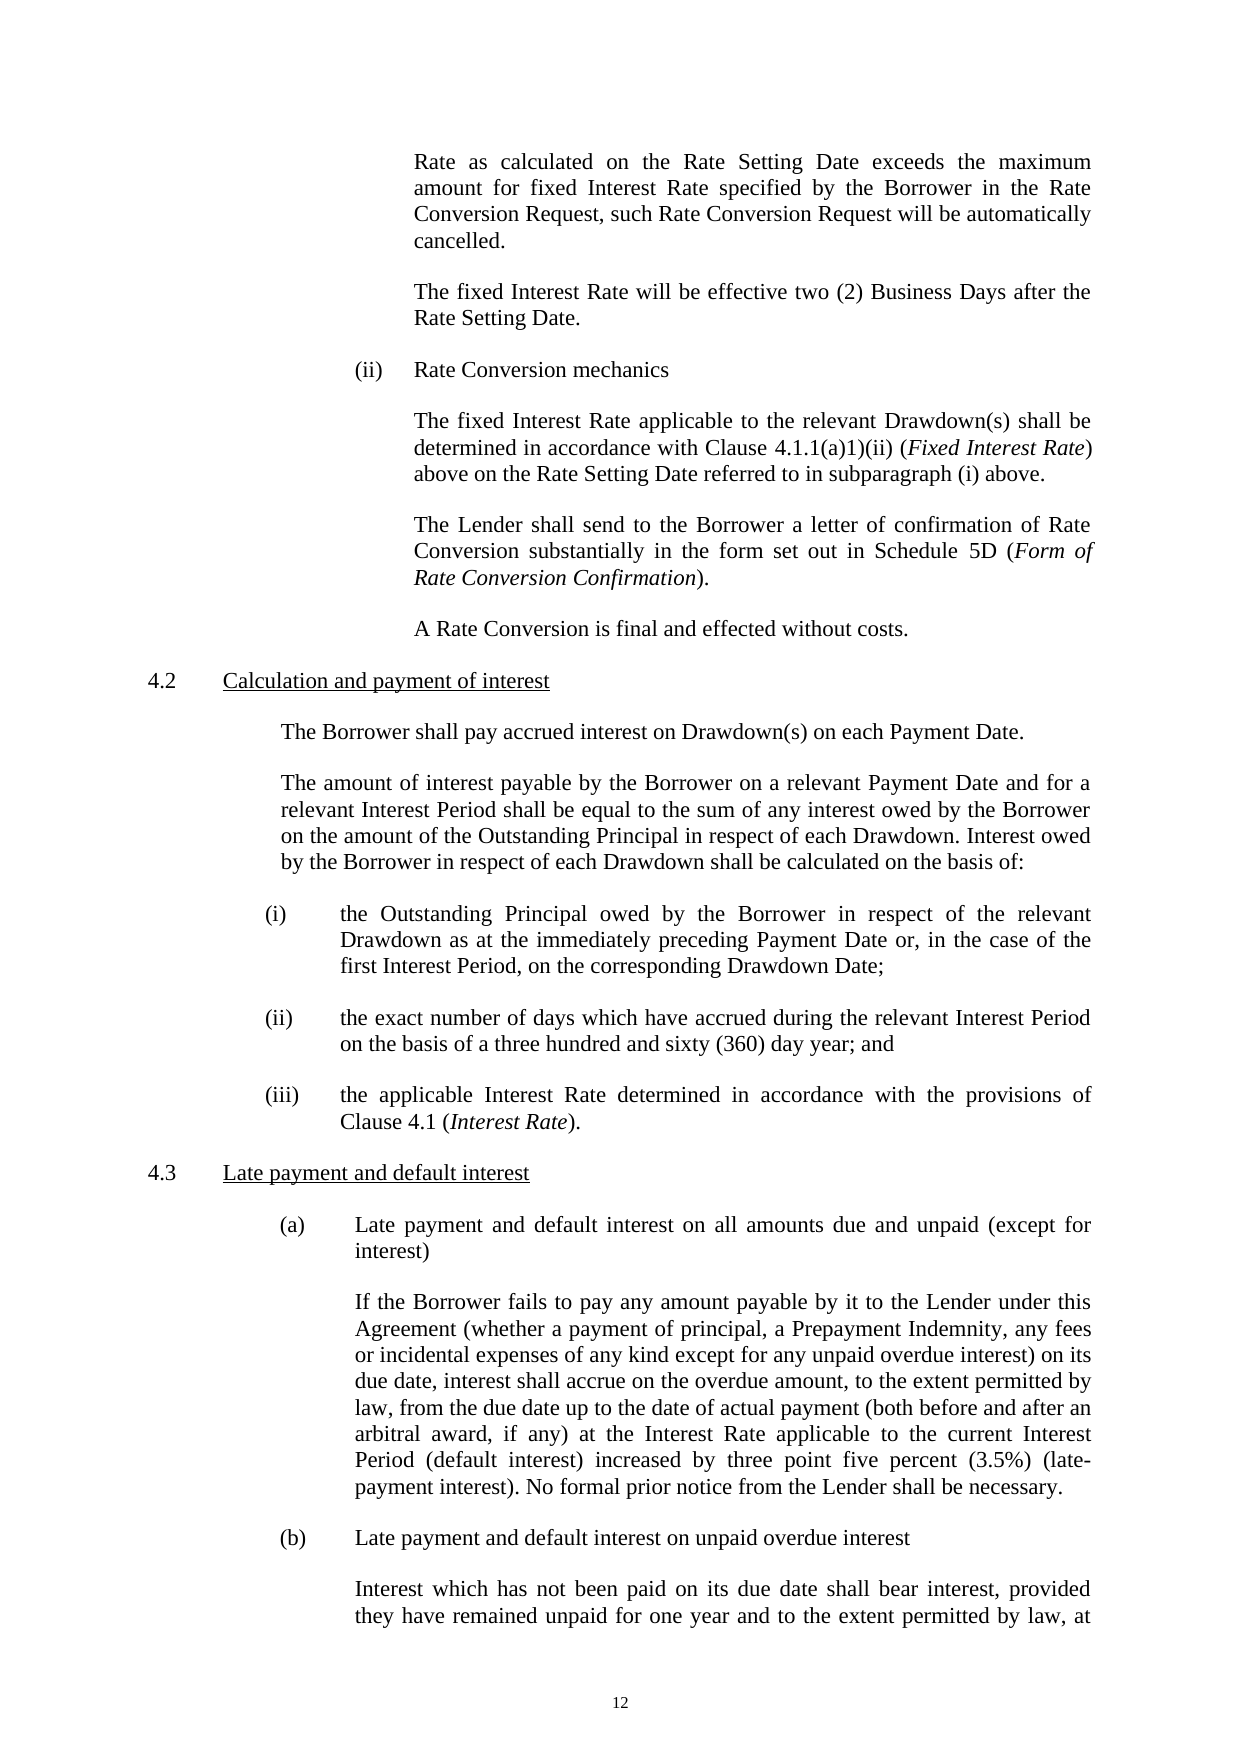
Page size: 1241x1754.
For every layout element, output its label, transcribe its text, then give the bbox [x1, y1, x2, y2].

text The Borrower shall pay accrued interest on Drawdown(s) on each Payment Date. [281, 718, 1092, 744]
text Rate Conversion mechanics [354, 356, 1092, 382]
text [354, 1576, 1092, 1628]
text The fixed Interest Rate will be effective two (2) Business Days after the Rate Setting Date. [413, 278, 1092, 331]
text Late payment and default interest on all amounts due and unpaid (except for interest) [279, 1211, 1092, 1263]
text The amount of interest payable by the Borrower on a relevant Payment Date and for a relevant Interest Period shall be equal to the sum of any interest owed by the Borrower on the amount of the Outstanding Principal in respect of each Drawdown. Interest owed by the Borrower in respect of each Drawdown shall be calculated on the basis of: [281, 769, 1092, 875]
text the Outstanding Principal owed by the Borrower in respect of the relevant Drawdown as at the immediately preceding Payment Date or, in the case of the first Interest Period, on the corresponding Drawdown Date; [265, 900, 1092, 979]
text A Rate Conversion is final and effected without costs. [413, 615, 1092, 642]
text the exact number of days which have accrued during the relevant Interest Period on the basis of a three hundred and sixty (360) day year; and [265, 1004, 1092, 1057]
text Late payment and default interest [148, 1159, 1092, 1186]
text The Lender shall send to the Borrower a letter of confirmation of Rate Conversion substantially in the form set out in Schedule 5D (Form of Rate Conversion Confirmation). [413, 511, 1092, 590]
text the applicable Interest Rate determined in accordance with the provisions of Clause 4.1 (Interest Rate). [265, 1082, 1092, 1134]
text Calculation and payment of interest [148, 667, 1092, 693]
text The fixed Interest Rate applicable to the relevant Drawdown(s) shall be determined in accordance with Clause 4.1.1(ii) (Fixed Interest Rate) above on the Rate Setting Date referred to in subparagraph (i) above. [413, 407, 1092, 486]
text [413, 148, 1092, 253]
text Late payment and default interest on unpaid overdue interest [279, 1524, 1092, 1551]
text If the Borrower fails to pay any amount payable by it to the Lender under this Agreement (whether a payment of principal, a Prepayment Indemnity, any fees or incidental expenses of any kind except for any unpaid overdue interest) on its due date, interest shall accrue on the overdue amount, to the extent permitted by law, from the due date up to the date of actual payment (both before and after an arbitral award, if any) at the Interest Rate applicable to the current Interest Period (default interest) increased by three point five percent (3.5%) (late-payment interest). No formal prior notice from the Lender shall be necessary. [354, 1288, 1092, 1499]
